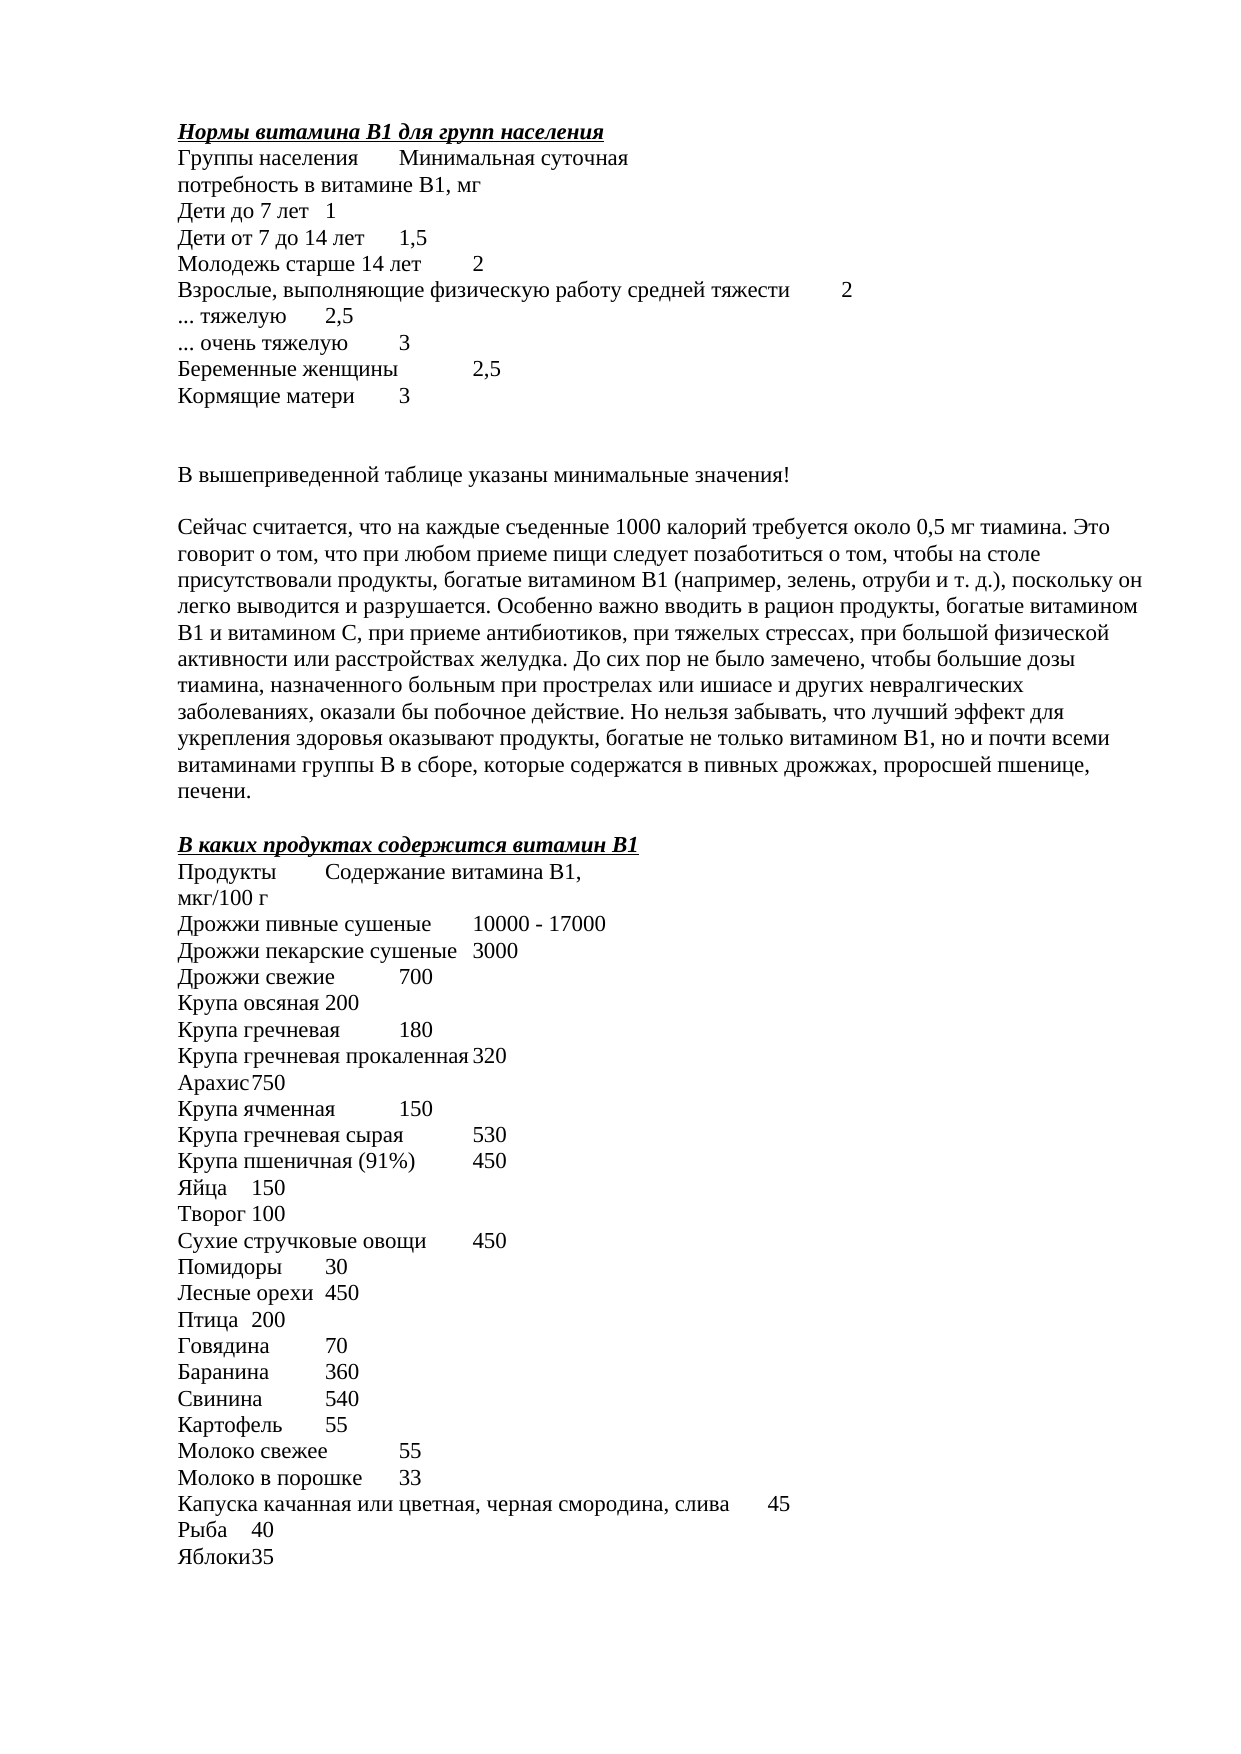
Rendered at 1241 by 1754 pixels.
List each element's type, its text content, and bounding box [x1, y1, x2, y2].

text Дети от 7 до 14 лет 1,5 [177, 223, 1152, 250]
text Группы населения Минимальная суточная [177, 144, 1152, 171]
text Молодежь старше 14 лет 2 [177, 250, 1152, 276]
text ... тяжелую 2,5 [177, 303, 1152, 329]
text Свинина 540 [177, 1385, 1152, 1411]
text Сухие стручковые овощи 450 [177, 1227, 1152, 1253]
text В каких продуктах содержится витамин B1 [177, 831, 1152, 858]
text Дрожжи пекарские сушеные 3000 [177, 937, 1152, 963]
text ... очень тяжелую 3 [177, 329, 1152, 355]
text Лесные орехи 450 [177, 1279, 1152, 1306]
text Помидоры 30 [177, 1253, 1152, 1279]
text Крупа ячменная 150 [177, 1095, 1152, 1121]
text Кормящие матери 3 [177, 382, 1152, 408]
text Яйца 150 [177, 1174, 1152, 1200]
text Капуска качанная или цветная, черная смородина, слива 45 [177, 1490, 1152, 1517]
text Крупа гречневая сырая 530 [177, 1121, 1152, 1148]
text Крупа пшеничная (91%) 450 [177, 1148, 1152, 1174]
text Молоко в порошке 33 [177, 1464, 1152, 1490]
text потребность в витамине B1, мг [177, 171, 1152, 197]
text Дрожжи пивные сушеные 10000 - 17000 [177, 910, 1152, 937]
text Крупа гречневая 180 [177, 1016, 1152, 1042]
text Молоко свежее 55 [177, 1437, 1152, 1464]
text В вышеприведенной таблице указаны минимальные значения! [177, 461, 1152, 487]
text Крупа гречневая прокаленная 320 [177, 1042, 1152, 1068]
text Арахис 750 [177, 1068, 1152, 1095]
text Продукты Содержание витамина В1, [177, 858, 1152, 884]
text Картофель 55 [177, 1411, 1152, 1437]
text Дрожжи свежие 700 [177, 963, 1152, 989]
text Нормы витамина B1 для групп населения [177, 118, 1152, 144]
text Беременные женщины 2,5 [177, 355, 1152, 382]
text Рыба 40 [177, 1517, 1152, 1543]
text Дети до 7 лет 1 [177, 197, 1152, 223]
text Говядина 70 [177, 1332, 1152, 1358]
text Крупа овсяная 200 [177, 989, 1152, 1016]
text Баранина 360 [177, 1358, 1152, 1385]
text Творог 100 [177, 1200, 1152, 1227]
text Взрослые, выполняющие физическую работу средней тяжести 2 [177, 276, 1152, 303]
text мкг/100 г [177, 884, 1152, 910]
text Яблоки 35 [177, 1543, 1152, 1569]
text Птица 200 [177, 1306, 1152, 1332]
text Сейчас считается, что на каждые съеденные 1000 калорий требуется около 0,5 мг тиамина. Это говорит о том, что при любом приеме пищи следует позаботиться о том, чтобы на столе присутствовали продукты, богатые витамином В1 (например, зелень, отруби и т. д.), поскольку он легко выводится и разрушается. Особенно важно вводить в рацион продукты, богатые витамином В1 и витамином С, при приеме антибиотиков, при тяжелых стрессах, при большой физической активности или расстройствах желудка. До сих пор не было замечено, чтобы большие дозы тиамина, назначенного больным при прострелах или ишиасе и других невралгических заболеваниях, оказали бы побочное действие. Но нельзя забывать, что лучший эффект для укрепления здоровья оказывают продукты, богатые не только витамином В1, но и почти всеми витаминами группы В в сборе, которые содержатся в пивных дрожжах, проросшей пшенице, печени. [177, 513, 1152, 803]
